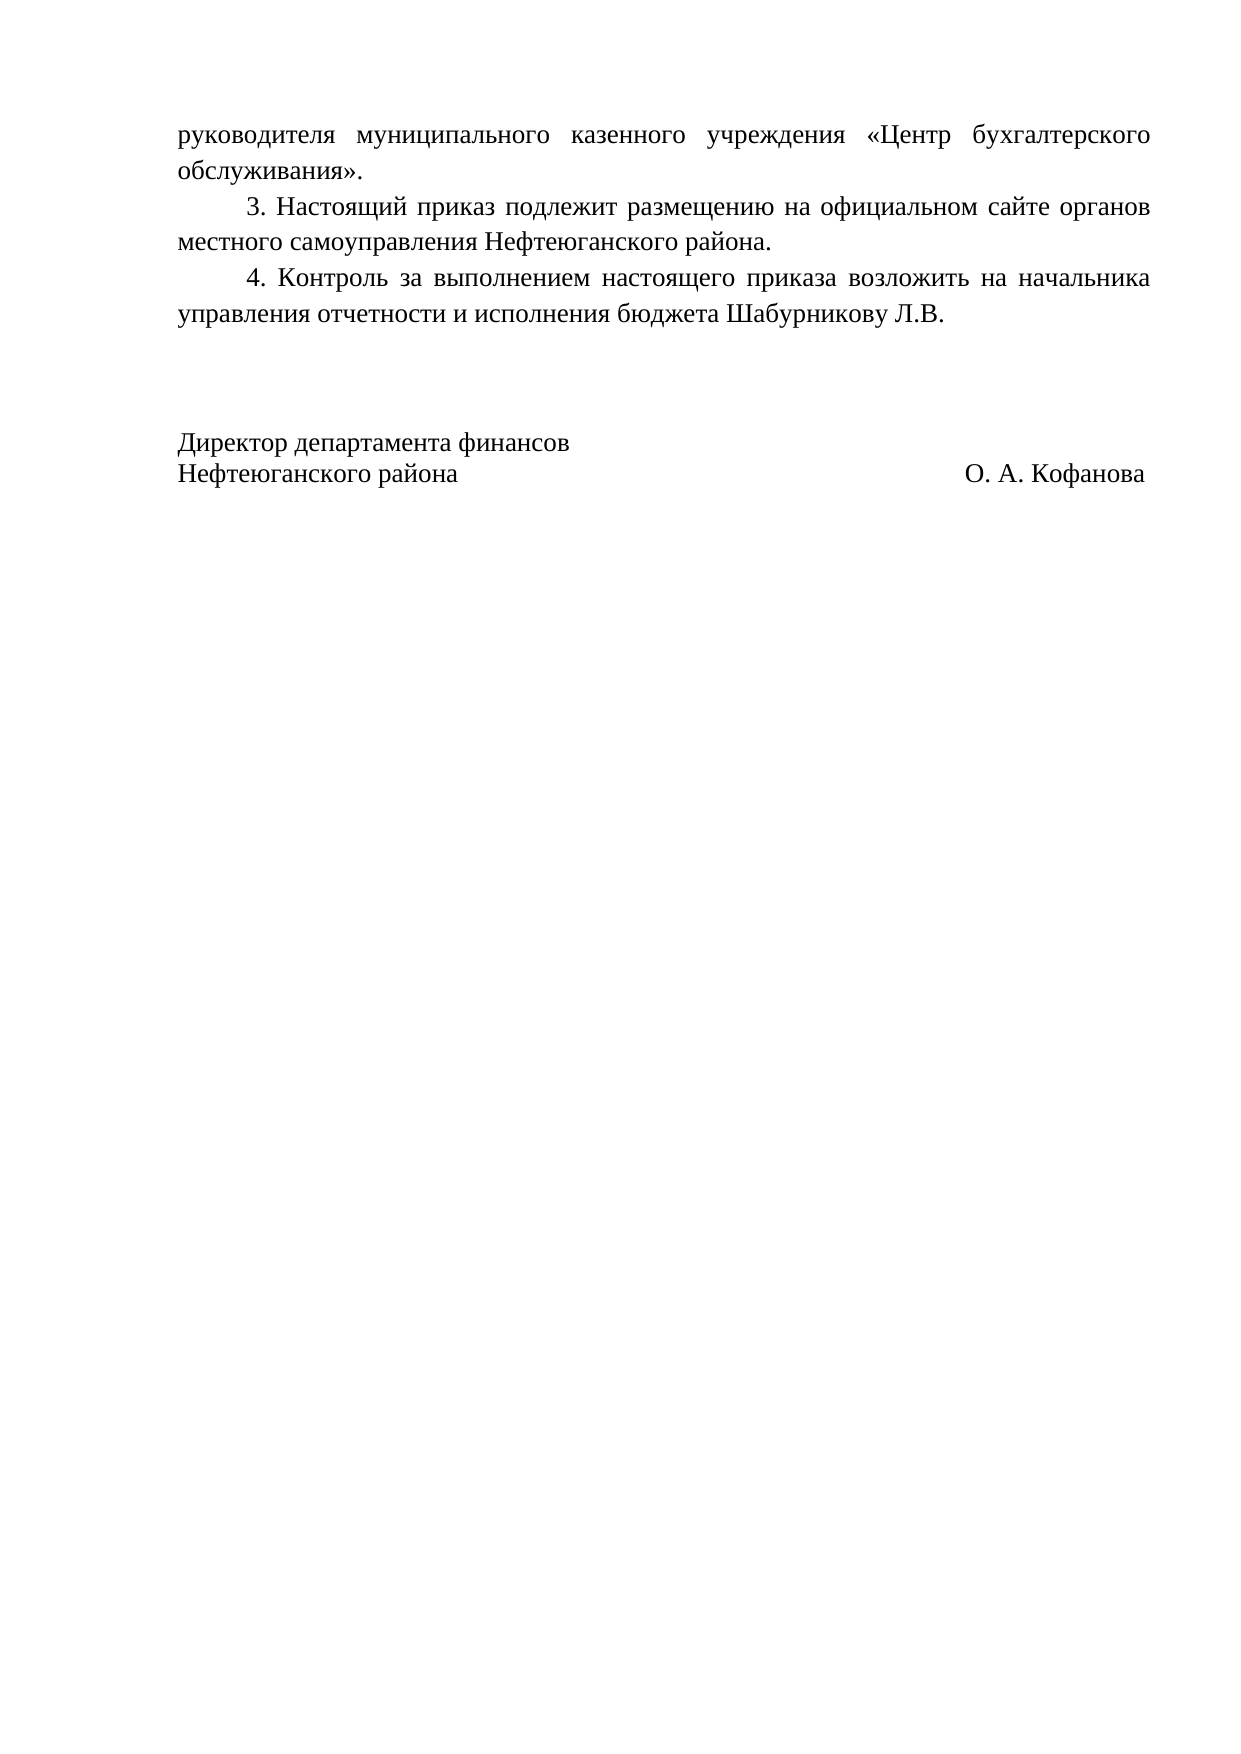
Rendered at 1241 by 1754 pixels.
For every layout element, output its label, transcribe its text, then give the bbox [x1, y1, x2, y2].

text 4. Контроль за выполнением настоящего приказа возложить на начальника управления отчетности и исполнения бюджета Шабурникову Л.В. [177, 261, 1152, 328]
text 3. Настоящий приказ подлежит размещению на официальном сайте органов местного самоуправления Нефтеюганского района. [177, 189, 1152, 256]
text Нефтеюганского района О. А. Кофанова [177, 457, 1152, 488]
text Директор департамента финансов [177, 426, 1152, 457]
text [177, 118, 1152, 185]
